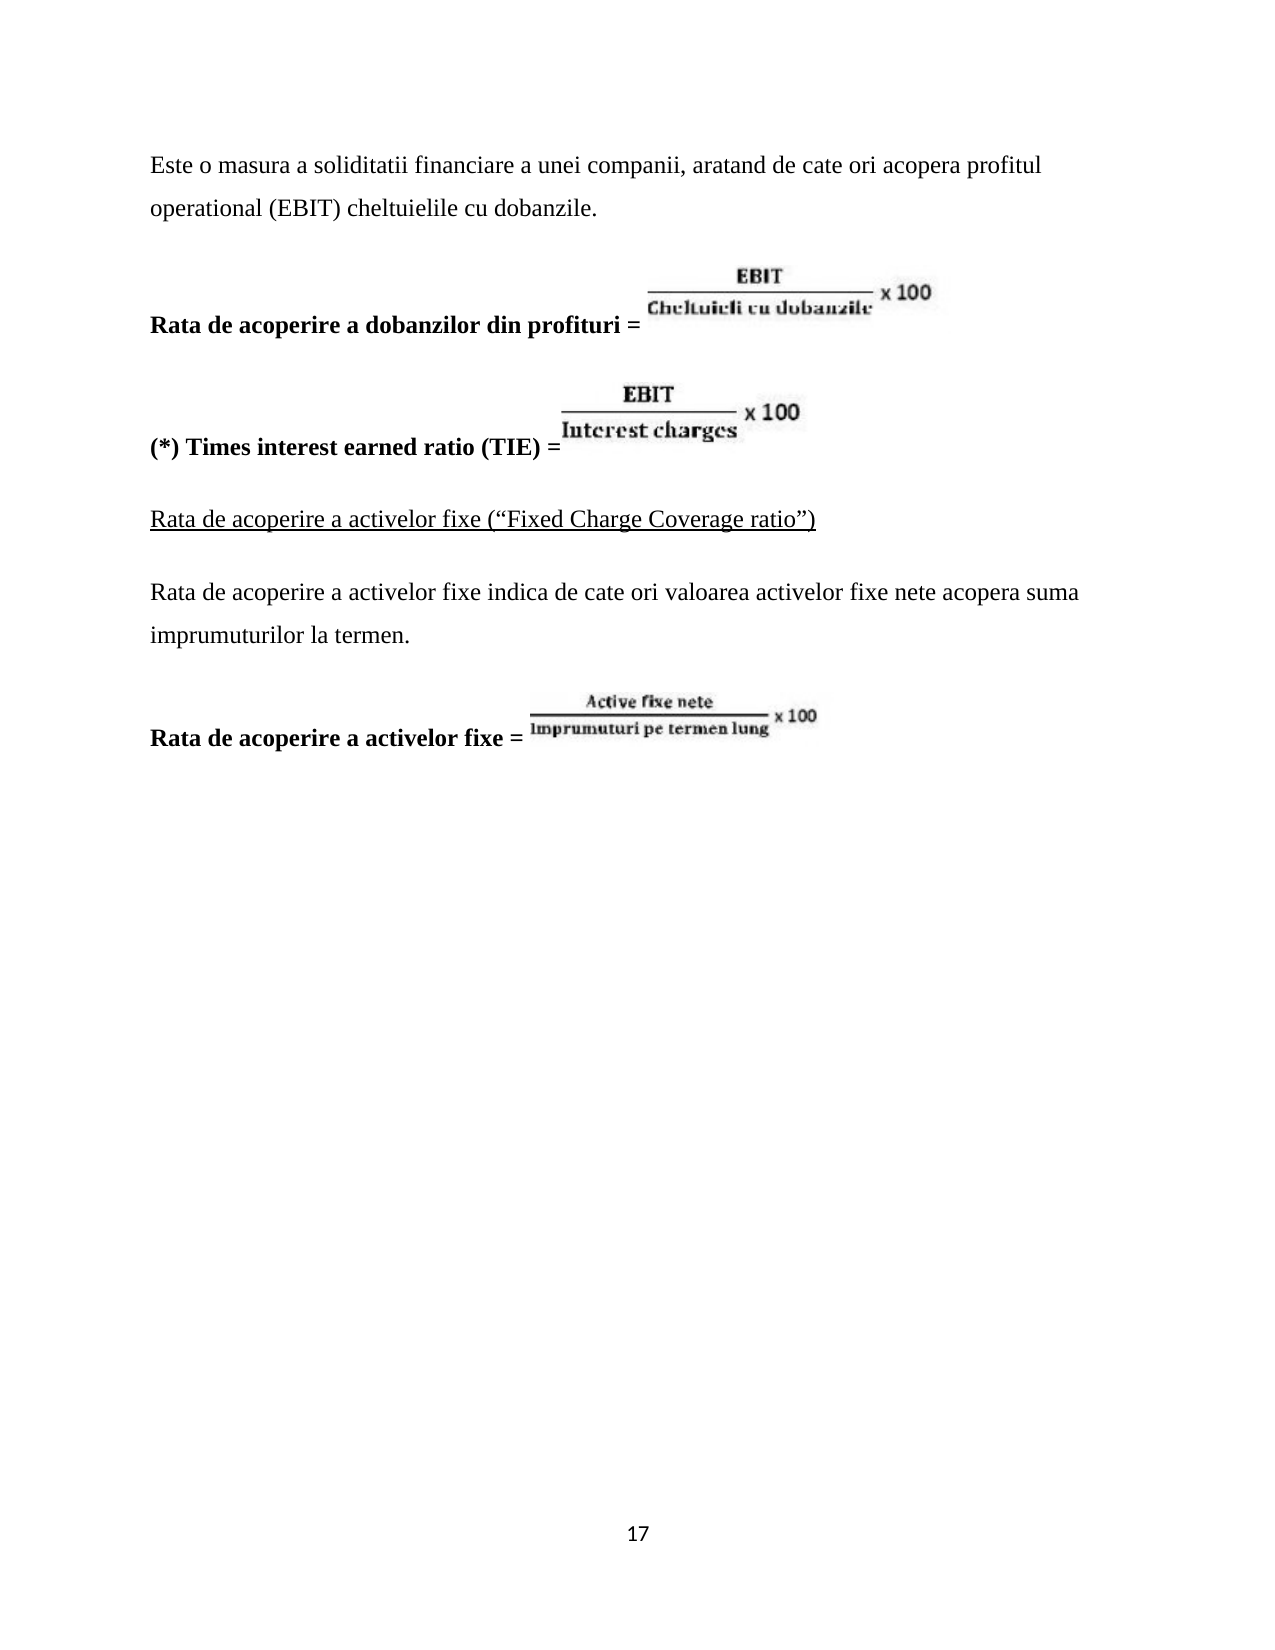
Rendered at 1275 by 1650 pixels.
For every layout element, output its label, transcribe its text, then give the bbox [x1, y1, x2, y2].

picture [530, 692, 834, 747]
text (*) Times interest earned ratio (TIE) = [150, 382, 1125, 461]
text Este o masura a soliditatii financiare a unei companii, aratand de cate ori acopera profitul operational (EBIT) cheltuielile cu dobanzile. [150, 150, 1125, 222]
text Rata de acoperire a activelor fixe (“Fixed Charge Coverage ratio”) [150, 504, 1125, 533]
picture [561, 382, 809, 456]
text Rata de acoperire a activelor fixe indica de cate ori valoarea activelor fixe nete acopera suma imprumuturilor la termen. [150, 577, 1125, 649]
picture [647, 265, 952, 334]
